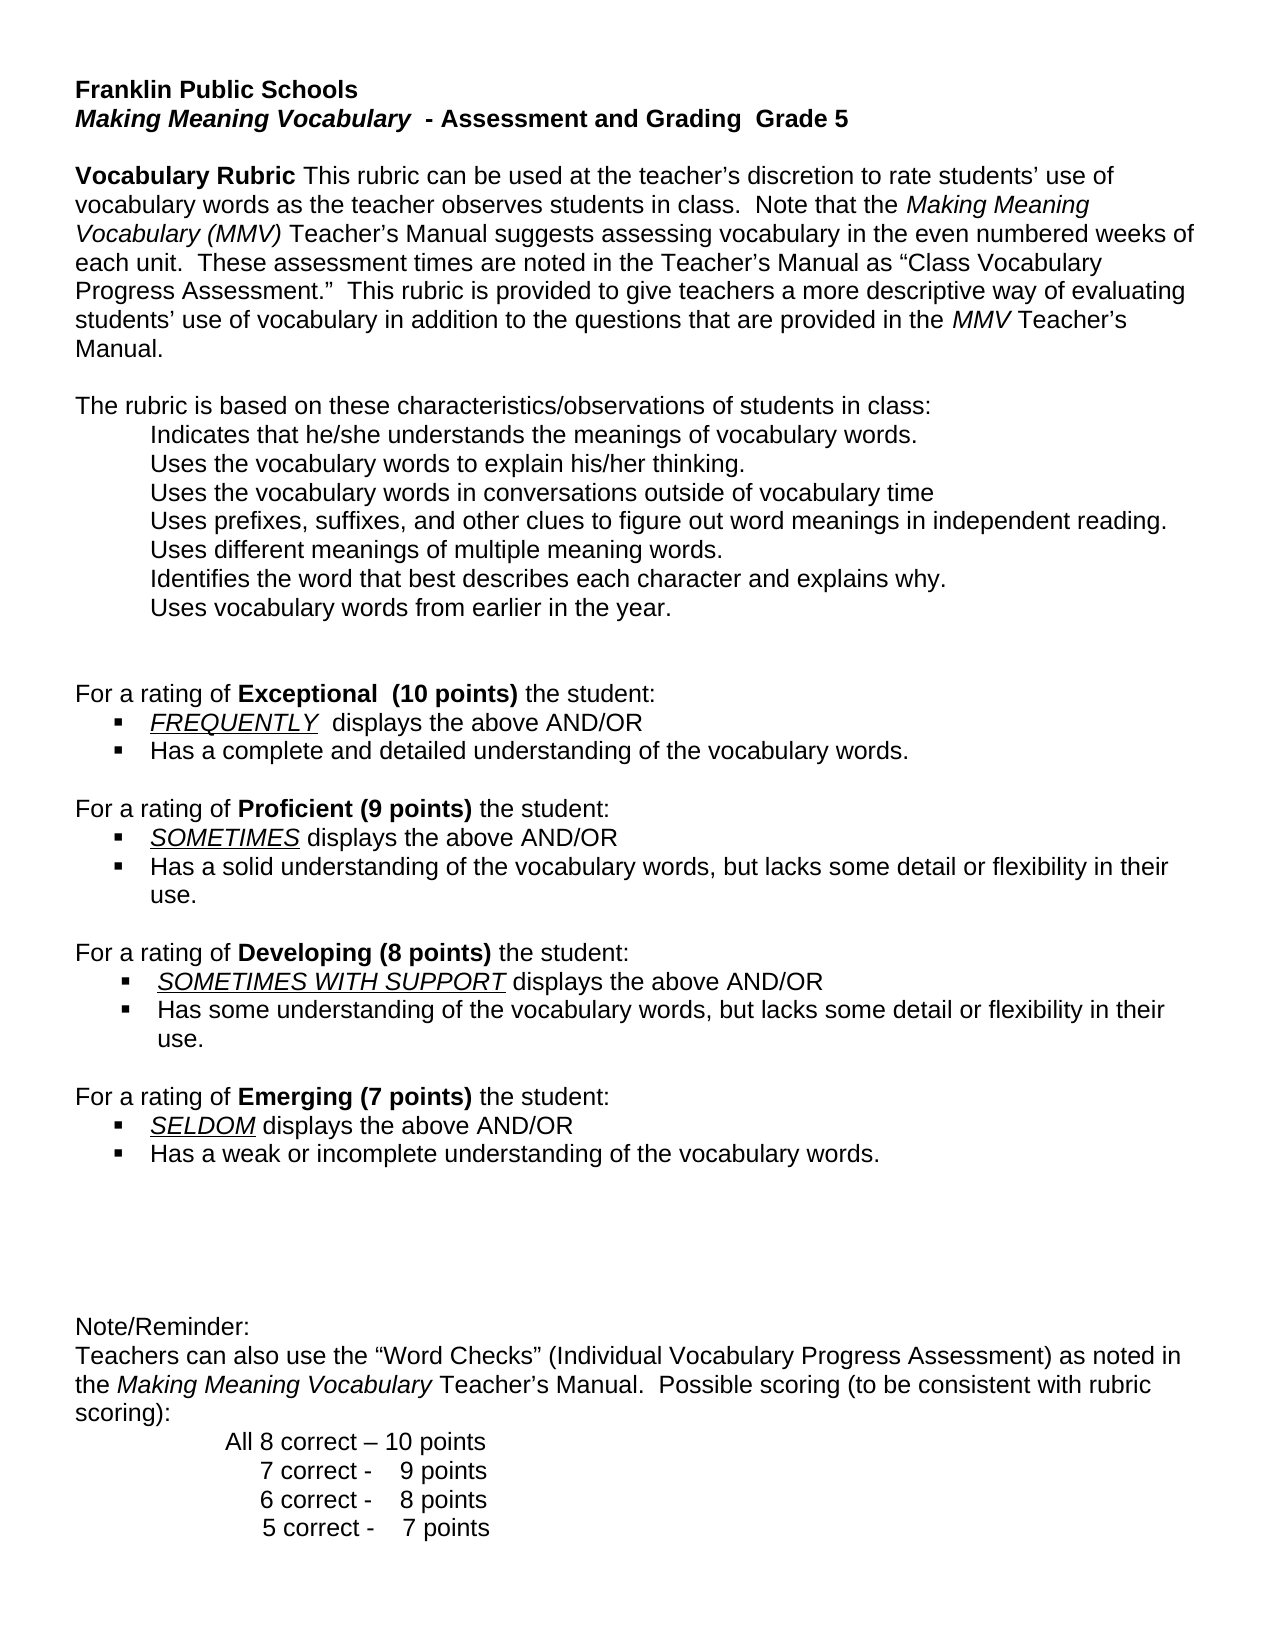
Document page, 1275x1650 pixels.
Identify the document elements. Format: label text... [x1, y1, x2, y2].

text For a rating of Emerging (7 points) the student: [75, 1082, 1200, 1111]
text 6 correct - 8 points [75, 1484, 1200, 1513]
text For a rating of Developing (8 points) the student: [75, 938, 1200, 967]
text For a rating of Exceptional (10 points) the student: [75, 679, 1200, 707]
list Has a complete and detailed understanding of the vocabulary words. [112, 736, 1200, 765]
list Uses prefixes, suffixes, and other clues to figure out word meanings in independent reading. [150, 506, 1200, 535]
text For a rating of Proficient (9 points) the student: [75, 794, 1200, 823]
text Franklin Public Schools [75, 75, 1200, 104]
list Uses the vocabulary words to explain his/her thinking. [150, 449, 1200, 477]
list Has a solid understanding of the vocabulary words, but lacks some detail or flexibility in their use. [112, 852, 1200, 909]
list Has some understanding of the vocabulary words, but lacks some detail or flexibility in their use. [119, 996, 1200, 1053]
list Identifies the word that best describes each character and explains why. [150, 564, 1200, 592]
list Uses vocabulary words from earlier in the year. [150, 592, 1200, 621]
list SOMETIMES displays the above AND/OR [112, 823, 1200, 852]
list Uses different meanings of multiple meaning words. [150, 535, 1200, 564]
text All 8 correct – 10 points [75, 1427, 1200, 1456]
list Indicates that he/she understands the meanings of vocabulary words. [150, 420, 1200, 449]
text Note/Reminder: [75, 1312, 1200, 1341]
text The rubric is based on these characteristics/observations of students in class: [75, 391, 1200, 420]
text 5 correct - 7 points [75, 1513, 1200, 1542]
list Uses the vocabulary words in conversations outside of vocabulary time [150, 477, 1200, 506]
text Making Meaning Vocabulary - Assessment and Grading Grade 5 [75, 104, 1200, 132]
text 7 correct - 9 points [75, 1456, 1200, 1484]
text Vocabulary Rubric This rubric can be used at the teacher’s discretion to rate students’ use of vocabulary words as the teacher observes students in class. Note that the Making Meaning Vocabulary (MMV) Teacher’s Manual suggests assessing vocabulary in the even numbered weeks of each unit. These assessment times are noted in the Teacher’s Manual as “Class Vocabulary Progress Assessment.” This rubric is provided to give teachers a more descriptive way of evaluating students’ use of vocabulary in addition to the questions that are provided in the MMV Teacher’s Manual. [75, 161, 1200, 362]
list FREQUENTLY displays the above AND/OR [112, 707, 1200, 736]
text Teachers can also use the “Word Checks” (Individual Vocabulary Progress Assessment) as noted in the Making Meaning Vocabulary Teacher’s Manual. Possible scoring (to be consistent with rubric scoring): [75, 1341, 1200, 1427]
list Has a weak or incomplete understanding of the vocabulary words. [112, 1139, 1200, 1168]
list SOMETIMES WITH SUPPORT displays the above AND/OR [119, 967, 1200, 996]
list SELDOM displays the above AND/OR [112, 1111, 1200, 1139]
